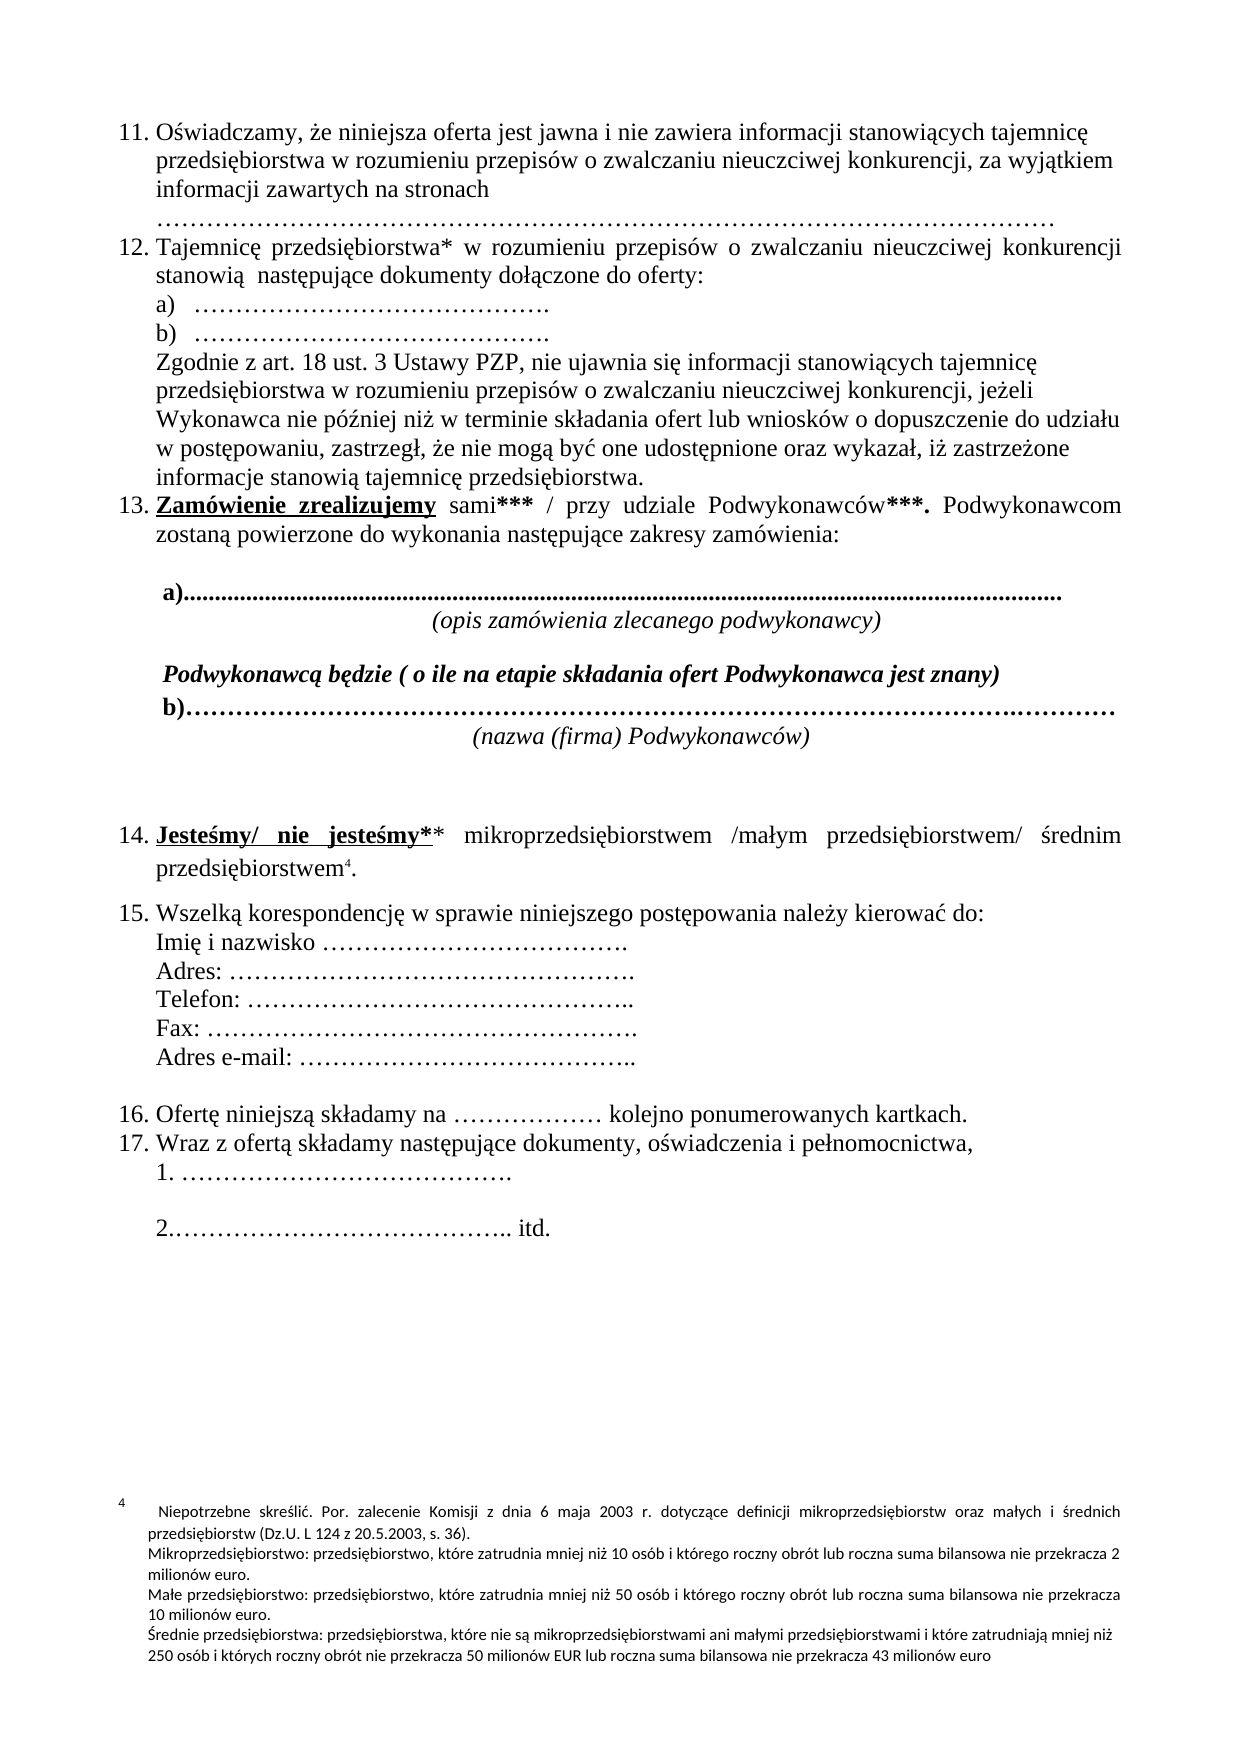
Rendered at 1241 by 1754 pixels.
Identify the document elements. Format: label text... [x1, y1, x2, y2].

text Adres: …………………………………………. [156, 956, 1122, 984]
text (opis zamówienia zlecanego podwykonawcy) [118, 605, 1122, 634]
list Jesteśmy/ nie jesteśmy** mikroprzedsiębiorstwem /małym przedsiębiorstwem/ średnim przedsiębiorstwem. [118, 820, 1122, 881]
list Wraz z ofertą składamy następujące dokumenty, oświadczenia i pełnomocnictwa, [118, 1128, 1122, 1157]
text (nazwa (firma) Podwykonawców) [162, 721, 1122, 750]
list ……………………………………. [156, 318, 1122, 347]
list Oświadczamy, że niniejsza oferta jest jawna i nie zawiera informacji stanowiących tajemnicę przedsiębiorstwa w rozumieniu przepisów o zwalczaniu nieuczciwej konkurencji, za wyjątkiem informacji zawartych na stronach ……………………………………………………………………………………………… [118, 117, 1122, 232]
list Ofertę niniejszą składamy na ……………… kolejno ponumerowanych kartkach. [118, 1099, 1122, 1128]
text Podwykonawcą będzie ( o ile na etapie składania ofert Podwykonawca jest znany) [118, 659, 1122, 688]
list ……………………………………. [156, 289, 1122, 318]
text Fax: ……………………………………………. [156, 1013, 1122, 1042]
list Zamówienie zrealizujemy sami*** / przy udziale Podwykonawców***. Podwykonawcom zostaną powierzone do wykonania następujące zakresy zamówienia: [118, 490, 1122, 548]
list Wszelką korespondencję w sprawie niniejszego postępowania należy kierować do: [118, 898, 1122, 927]
text Imię i nazwisko ………………………………. [156, 927, 1122, 956]
text a) [118, 577, 1122, 605]
text b)……………………………………………………………………………………….………… [162, 692, 1122, 721]
text Telefon: ……………………………………….. [156, 984, 1122, 1013]
list Tajemnicę przedsiębiorstwa* w rozumieniu przepisów o zwalczaniu nieuczciwej konkurencji stanowią następujące dokumenty dołączone do oferty: [118, 232, 1122, 289]
text Zgodnie z art. 18 ust. 3 Ustawy PZP, nie ujawnia się informacji stanowiących tajemnicę przedsiębiorstwa w rozumieniu przepisów o zwalczaniu nieuczciwej konkurencji, jeżeli Wykonawca nie później niż w terminie składania ofert lub wniosków o dopuszczenie do udziału w postępowaniu, zastrzegł, że nie mogą być one udostępnione oraz wykazał, iż zastrzeżone informacje stanowią tajemnicę przedsiębiorstwa. [156, 347, 1122, 490]
text 2.………………………………….. itd. [156, 1213, 1122, 1241]
text 1. …………………………………. [156, 1157, 1122, 1186]
text Adres e-mail: ………………………………….. [156, 1042, 1122, 1071]
